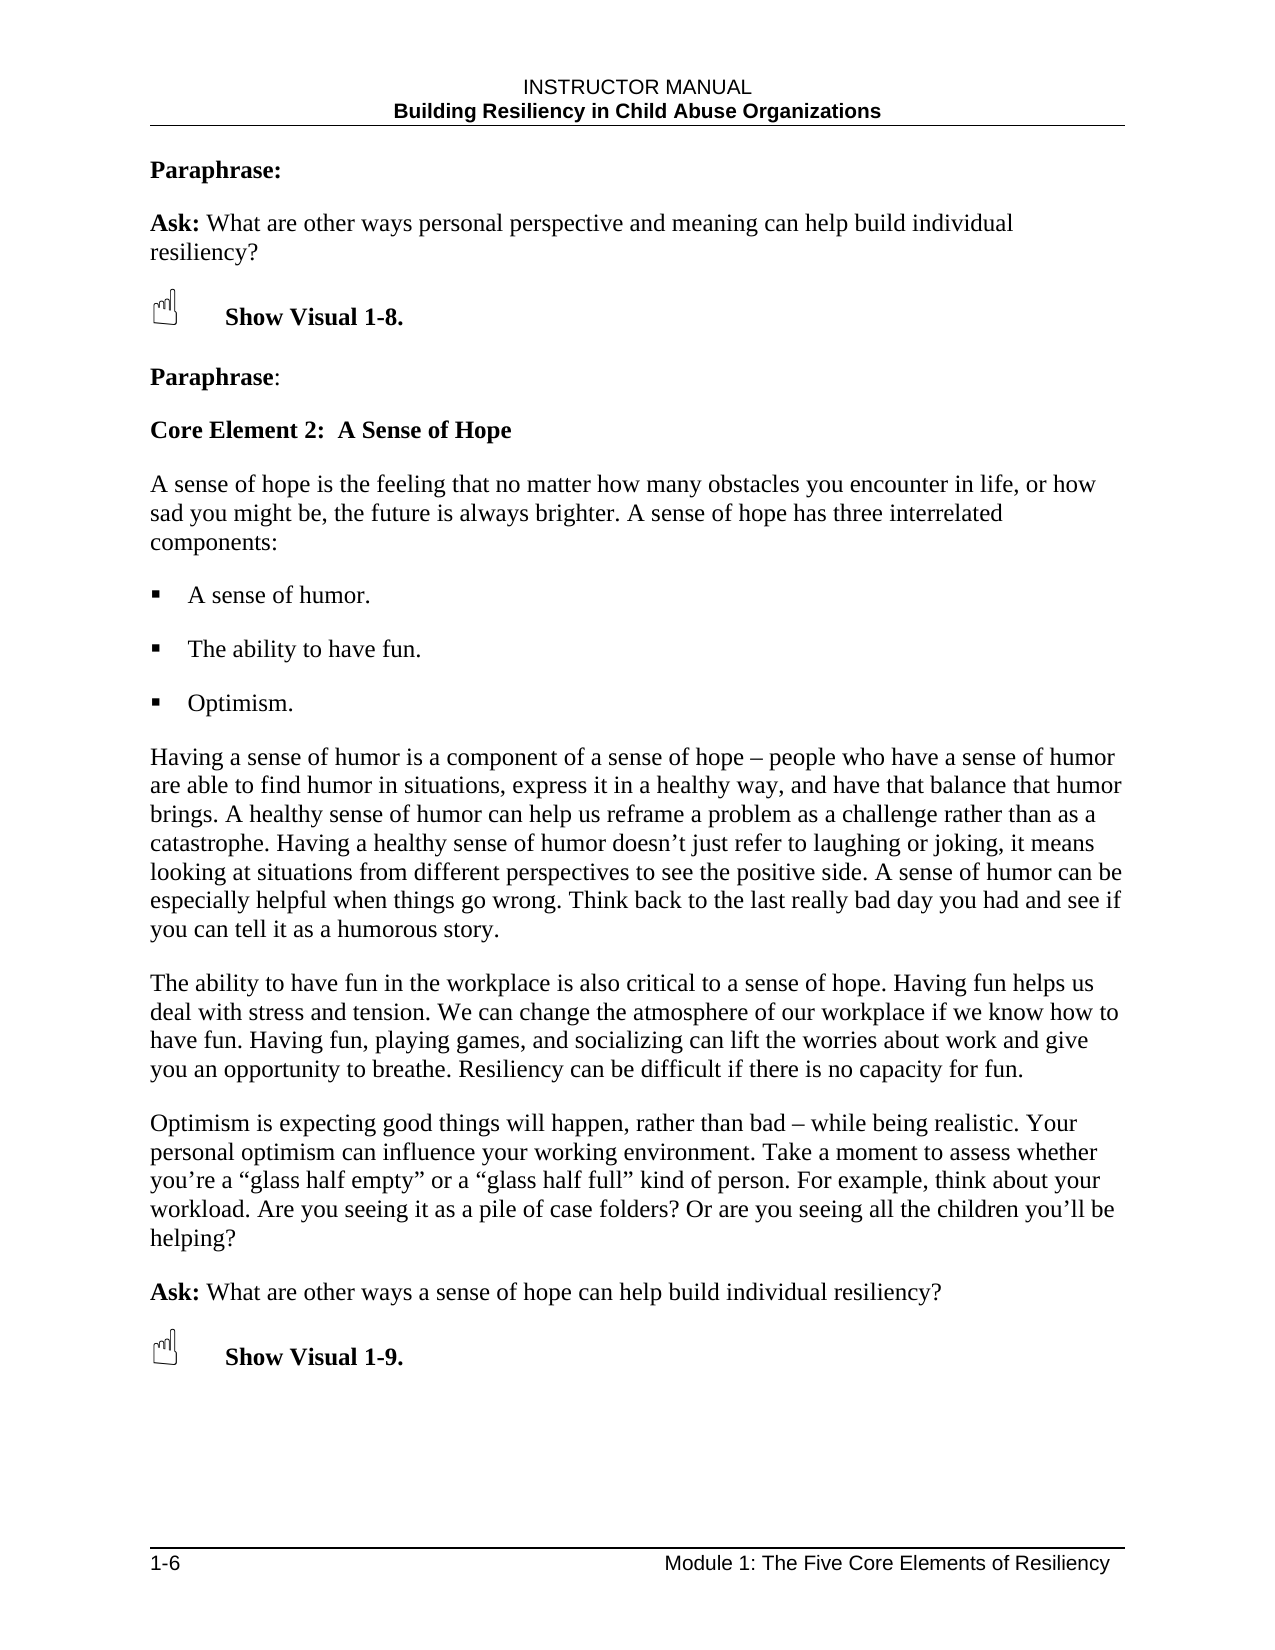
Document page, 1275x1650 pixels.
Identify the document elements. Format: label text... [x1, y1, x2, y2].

text Core Element 2: A Sense of Hope [150, 415, 1125, 444]
text Having a sense of humor is a component of a sense of hope – people who have a sense of humor are able to find humor in situations, express it in a healthy way, and have that balance that humor brings. A healthy sense of humor can help us reframe a problem as a challenge rather than as a catastrophe. Having a healthy sense of humor doesn’t just refer to laughing or joking, it means looking at situations from different perspectives to see the positive side. A sense of humor can be especially helpful when things go wrong. Think back to the last really bad day you had and see if you can tell it as a humorous story. [150, 742, 1125, 943]
list A sense of humor. [150, 580, 1125, 609]
text Optimism is expecting good things will happen, rather than bad – while being realistic. Your personal optimism can influence your working environment. Take a moment to assess whether you’re a “glass half empty” or a “glass half full” kind of person. For example, think about your workload. Are you seeing it as a pile of case folders? Or are you seeing all the children you’ll be helping? [150, 1108, 1125, 1252]
text Ask: What are other ways a sense of hope can help build individual resiliency? [150, 1277, 1125, 1305]
text Show Visual 1-9. [150, 1330, 1125, 1376]
text Paraphrase: [150, 362, 1125, 390]
list The ability to have fun. [150, 634, 1125, 663]
text Show Visual 1-8. [150, 291, 1125, 337]
text The ability to have fun in the workplace is also critical to a sense of hope. Having fun helps us deal with stress and tension. We can change the atmosphere of our workplace if we know how to have fun. Having fun, playing games, and socializing can lift the worries about work and give you an opportunity to breathe. Resiliency can be difficult if there is no capacity for fun. [150, 968, 1125, 1083]
text A sense of hope is the feeling that no matter how many obstacles you encounter in life, or how sad you might be, the future is always brighter. A sense of hope has three interrelated components: [150, 469, 1125, 555]
text Ask: What are other ways personal perspective and meaning can help build individual resiliency? [150, 208, 1125, 266]
list Optimism. [150, 688, 1125, 717]
text Paraphrase: [150, 155, 1125, 183]
